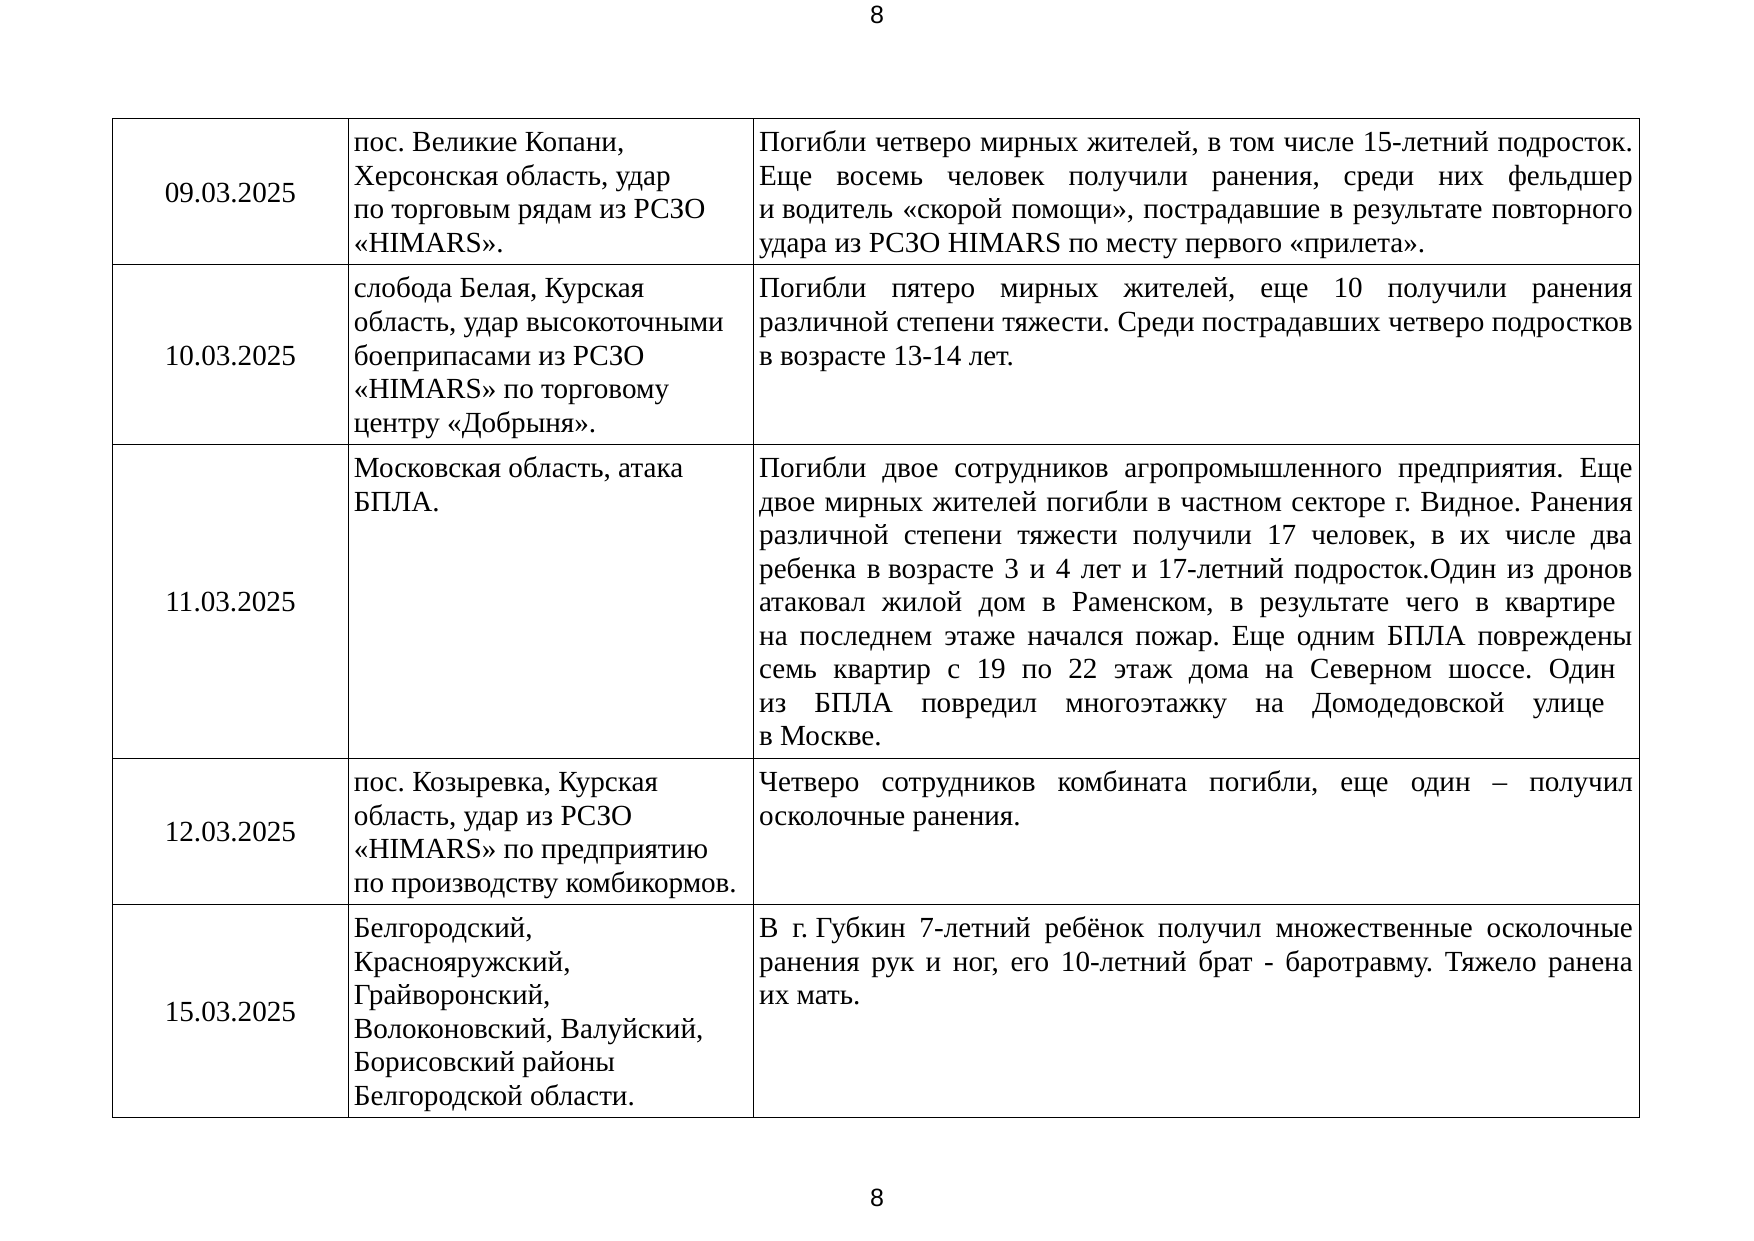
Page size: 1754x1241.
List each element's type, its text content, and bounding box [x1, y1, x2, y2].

table_cell Погибли пятеро мирных жителей, еще 10 получили ранения различной степени тяжести. Среди пострадавших четверо подростков в возрасте 13-14 лет. [754, 265, 1639, 444]
table_cell слобода Белая, Курская область, удар высокоточными боеприпасами из РСЗО «HIMARS» по торговому центру «Добрыня». [349, 265, 753, 444]
table_cell 12.03.2025 [113, 759, 348, 904]
table_cell Белгородский, Краснояружский, Грайворонский, Волоконовский, Валуйский, Борисовский районы Белгородской области. [349, 905, 753, 1117]
table_cell 15.03.2025 [113, 905, 348, 1117]
table_cell 11.03.2025 [113, 445, 348, 758]
table_cell пос. Козыревка, Курская область, удар из РСЗО «HIMARS» по предприятию по производству комбикормов. [349, 759, 753, 904]
table_cell Погибли четверо мирных жителей, в том числе 15-летний подросток. Еще восемь человек получили ранения, среди них фельдшер и водитель «скорой помощи», пострадавшие в результате повторного удара из РСЗО HIMARS по месту первого «прилета». [754, 119, 1639, 264]
table_cell Погибли двое сотрудников агропромышленного предприятия. Еще двое мирных жителей погибли в частном секторе г. Видное. Ранения различной степени тяжести получили 17 человек, в их числе два ребенка в возрасте 3 и 4 лет и 17-летний подросток.Один из дронов атаковал жилой дом в Раменском, в результате чего в квартире на последнем этаже начался пожар. Еще одним БПЛА повреждены семь квартир с 19 по 22 этаж дома на Северном шоссе. Один из БПЛА повредил многоэтажку на Домодедовской улице в Москве. [754, 445, 1639, 758]
table_cell В г. Губкин 7-летний ребёнок получил множественные осколочные ранения рук и ног, его 10-летний брат - баротравму. Тяжело ранена их мать. [754, 905, 1639, 1117]
table_cell Московская область, атака БПЛА. [349, 445, 753, 758]
table_cell 10.03.2025 [113, 265, 348, 444]
table_cell Четверо сотрудников комбината погибли, еще один ‒ получил осколочные ранения. [754, 759, 1639, 904]
table_cell пос. Великие Копани, Херсонская область, удар по торговым рядам из РСЗО «HIMARS». [349, 119, 753, 264]
table_cell 09.03.2025 [113, 119, 348, 264]
